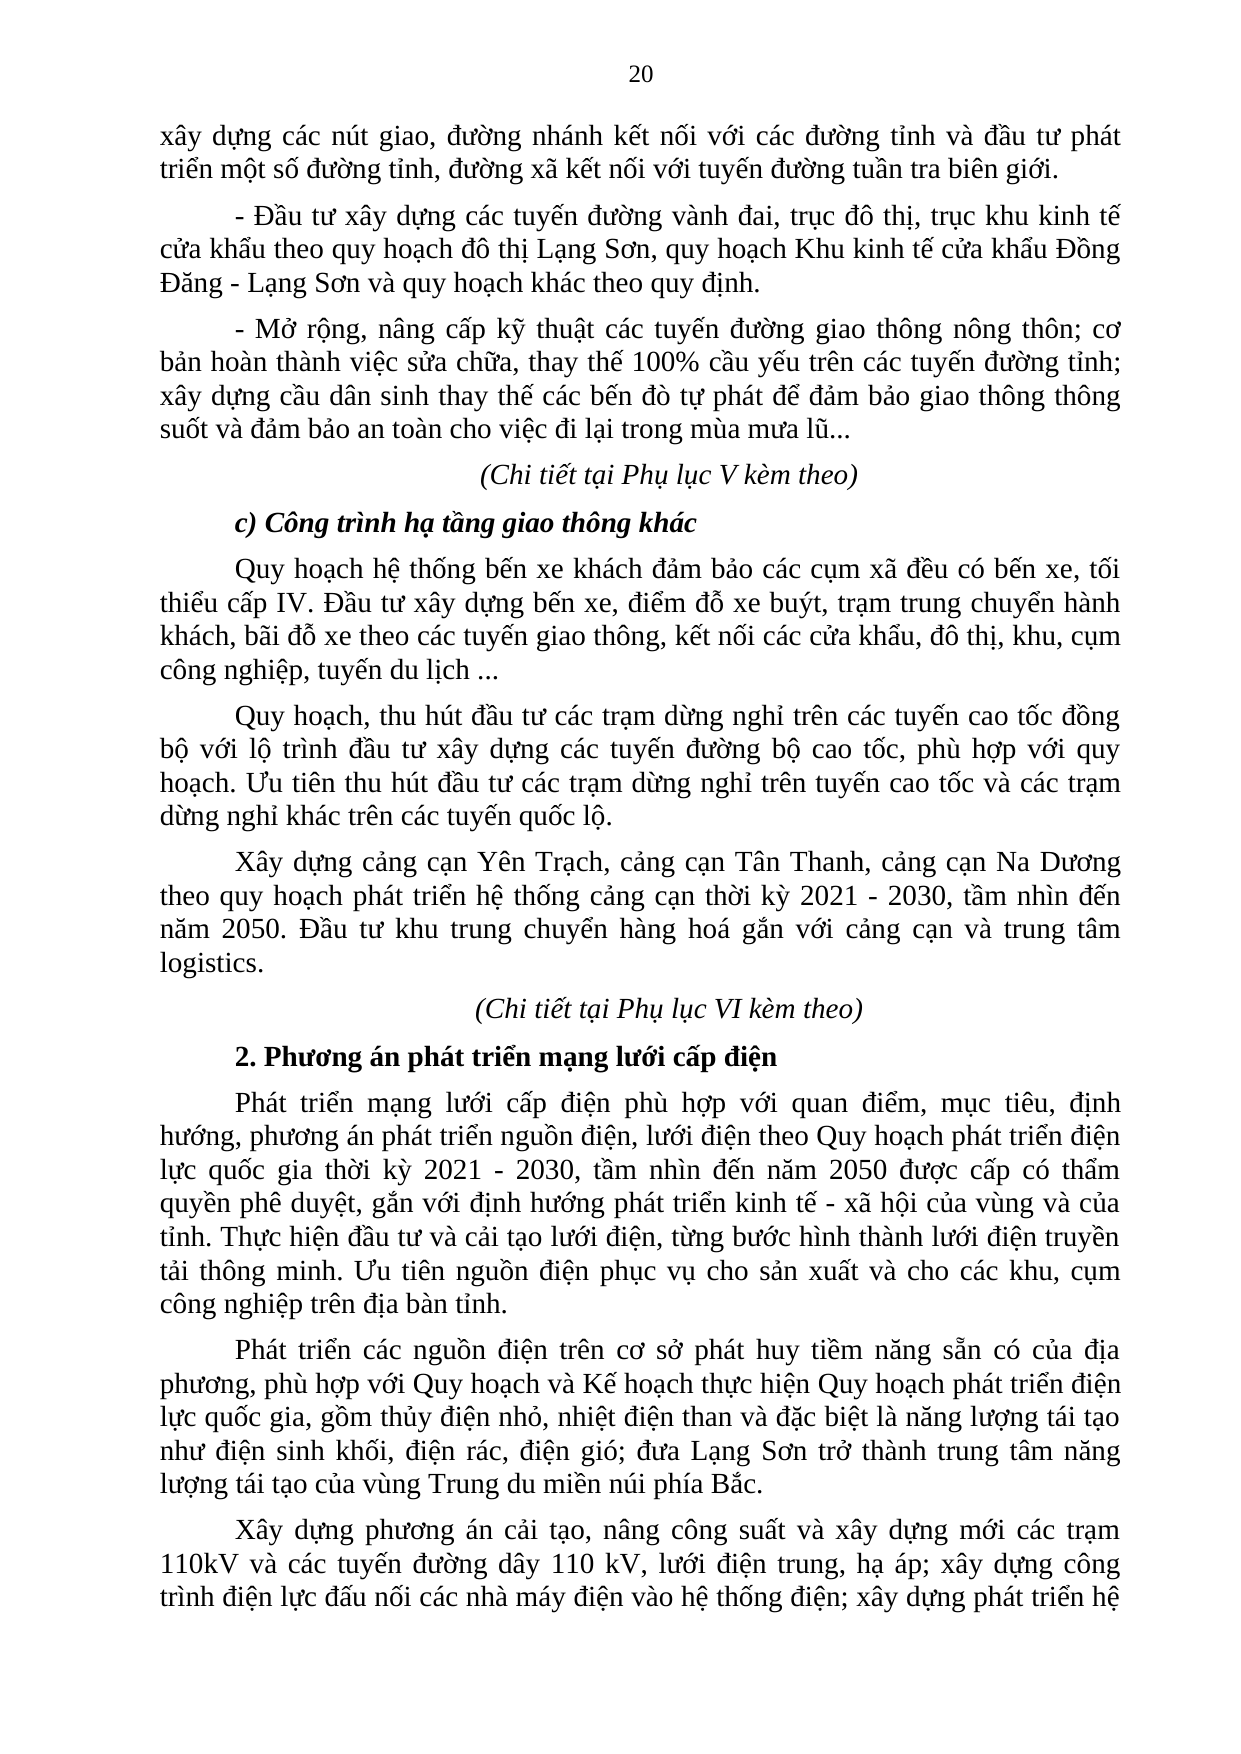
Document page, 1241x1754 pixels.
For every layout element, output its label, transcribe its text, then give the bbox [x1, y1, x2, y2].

text Xây dựng cảng cạn Yên Trạch, cảng cạn Tân Thanh, cảng cạn Na Dương theo quy hoạch phát triển hệ thống cảng cạn thời kỳ 2021 - 2030, tầm nhìn đến năm 2050. Đầu tư khu trung chuyển hàng hoá gắn với cảng cạn và trung tâm logistics. [159, 844, 1122, 979]
text (Chi tiết tại Phụ lục V kèm theo) [159, 457, 1122, 491]
text Phát triển các nguồn điện trên cơ sở phát huy tiềm năng sẵn có của địa phương, phù hợp với Quy hoạch và Kế hoạch thực hiện Quy hoạch phát triển điện lực quốc gia, gồm thủy điện nhỏ, nhiệt điện than và đặc biệt là năng lượng tái tạo như điện sinh khối, điện rác, điện gió; đưa Lạng Sơn trở thành trung tâm năng lượng tái tạo của vùng Trung du miền núi phía Bắc. [159, 1332, 1122, 1500]
text - Mở rộng, nâng cấp kỹ thuật các tuyến đường giao thông nông thôn; cơ bản hoàn thành việc sửa chữa, thay thế 100% cầu yếu trên các tuyến đường tỉnh; xây dựng cầu dân sinh thay thế các bến đò tự phát để đảm bảo giao thông thông suốt và đảm bảo an toàn cho việc đi lại trong mùa mưa lũ... [159, 311, 1122, 445]
subtitle 2. Phương án phát triển mạng lưới cấp điện [159, 1039, 1122, 1072]
text Quy hoạch hệ thống bến xe khách đảm bảo các cụm xã đều có bến xe, tối thiểu cấp IV. Đầu tư xây dựng bến xe, điểm đỗ xe buýt, trạm trung chuyển hành khách, bãi đỗ xe theo các tuyến giao thông, kết nối các cửa khẩu, đô thị, khu, cụm công nghiệp, tuyến du lịch ... [159, 551, 1122, 685]
text (Chi tiết tại Phụ lục VI kèm theo) [159, 991, 1122, 1025]
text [159, 1512, 1122, 1613]
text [159, 118, 1122, 185]
text Quy hoạch, thu hút đầu tư các trạm dừng nghỉ trên các tuyến cao tốc đồng bộ với lộ trình đầu tư xây dựng các tuyến đường bộ cao tốc, phù hợp với quy hoạch. Ưu tiên thu hút đầu tư các trạm dừng nghỉ trên tuyến cao tốc và các trạm dừng nghỉ khác trên các tuyến quốc lộ. [159, 698, 1122, 832]
text c) Công trình hạ tầng giao thông khác [159, 505, 1122, 539]
text Phát triển mạng lưới cấp điện phù hợp với quan điểm, mục tiêu, định hướng, phương án phát triển nguồn điện, lưới điện theo Quy hoạch phát triển điện lực quốc gia thời kỳ 2021 - 2030, tầm nhìn đến năm 2050 được cấp có thẩm quyền phê duyệt, gắn với định hướng phát triển kinh tế - xã hội của vùng và của tỉnh. Thực hiện đầu tư và cải tạo lưới điện, từng bước hình thành lưới điện truyền tải thông minh. Ưu tiên nguồn điện phục vụ cho sản xuất và cho các khu, cụm công nghiệp trên địa bàn tỉnh. [159, 1085, 1122, 1320]
text - Đầu tư xây dựng các tuyến đường vành đai, trục đô thị, trục khu kinh tế cửa khẩu theo quy hoạch đô thị Lạng Sơn, quy hoạch Khu kinh tế cửa khẩu Đồng Đăng - Lạng Sơn và quy hoạch khác theo quy định. [159, 198, 1122, 298]
